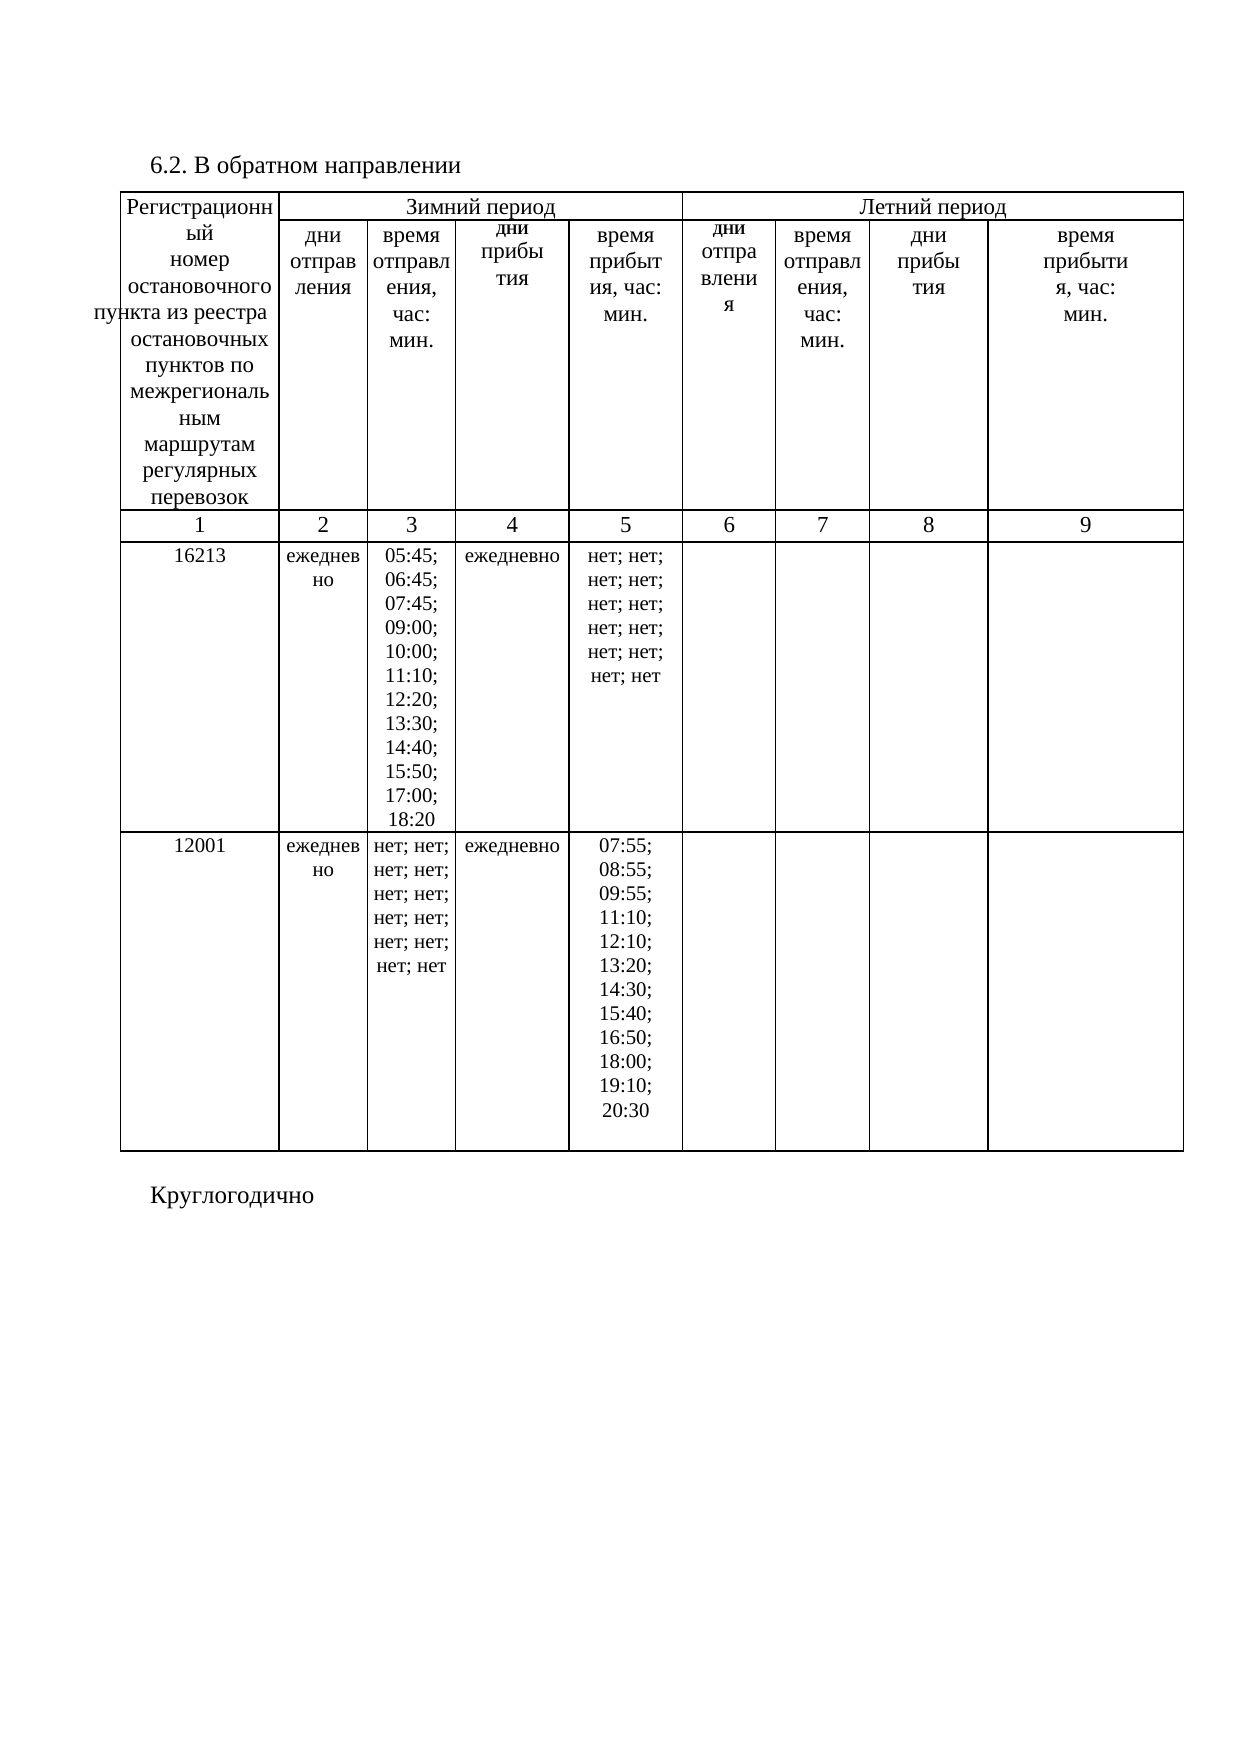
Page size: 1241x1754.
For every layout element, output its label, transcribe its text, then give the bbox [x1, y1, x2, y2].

table_cell 1 [121, 511, 278, 541]
text Круглогодично [150, 1181, 1090, 1209]
table_cell [776, 543, 869, 831]
table_cell [870, 833, 987, 1150]
table_cell ДНИ прибы тия [456, 221, 568, 509]
table_cell 8 [870, 511, 987, 541]
table_cell ежедневно [456, 543, 568, 831]
table_cell время отправл ения, час: мин. [776, 221, 869, 509]
table_cell время отправл ения, час: мин. [368, 221, 455, 509]
table_cell [870, 543, 987, 831]
table_cell 7 [776, 511, 869, 541]
table_cell 05:45; 06:45; 07:45; 09:00; 10:00; 11:10; 12:20; 13:30; 14:40; 15:50; 17:00; 18:20 [368, 543, 455, 831]
table_cell [989, 543, 1183, 831]
table_cell 16213 [121, 543, 278, 831]
table_cell нет; нет; нет; нет; нет; нет; нет; нет; нет; нет; нет; нет [570, 543, 682, 831]
table_cell время прибыти я, час: мин. [989, 221, 1183, 509]
table_header Летний период [683, 193, 1183, 219]
table_cell [683, 543, 775, 831]
table_cell 6 [683, 511, 775, 541]
table_cell 4 [456, 511, 568, 541]
table_header Регистрационный номер остановочного пункта из реестра остановочных пунктов по межрегиональным маршрутам регулярных перевозок [121, 193, 278, 509]
table_cell [776, 833, 869, 1150]
table_cell 12001 [121, 833, 278, 1150]
table_cell 3 [368, 511, 455, 541]
table_cell 5 [570, 511, 682, 541]
table_cell [989, 833, 1183, 1150]
table_cell время прибыт ия, час: мин. [570, 221, 682, 509]
table_cell [683, 833, 775, 1150]
table_cell ежедневно [280, 833, 367, 1150]
table_cell ежедневно [280, 543, 367, 831]
table_cell дни прибы тия [870, 221, 987, 509]
table_cell нет; нет; нет; нет; нет; нет; нет; нет; нет; нет; нет; нет [368, 833, 455, 1150]
text 6.2. В обратном направлении [150, 150, 1090, 179]
table_cell 07:55; 08:55; 09:55; 11:10; 12:10; 13:20; 14:30; 15:40; 16:50; 18:00; 19:10; 20:30 [570, 833, 682, 1150]
table_cell ежедневно [456, 833, 568, 1150]
table_header Зимний период [280, 193, 682, 219]
table_cell дни отправ ления [280, 221, 367, 509]
table_cell 9 [989, 511, 1183, 541]
table_cell ДНИ отпра влени я [683, 221, 775, 509]
table_cell 2 [280, 511, 367, 541]
